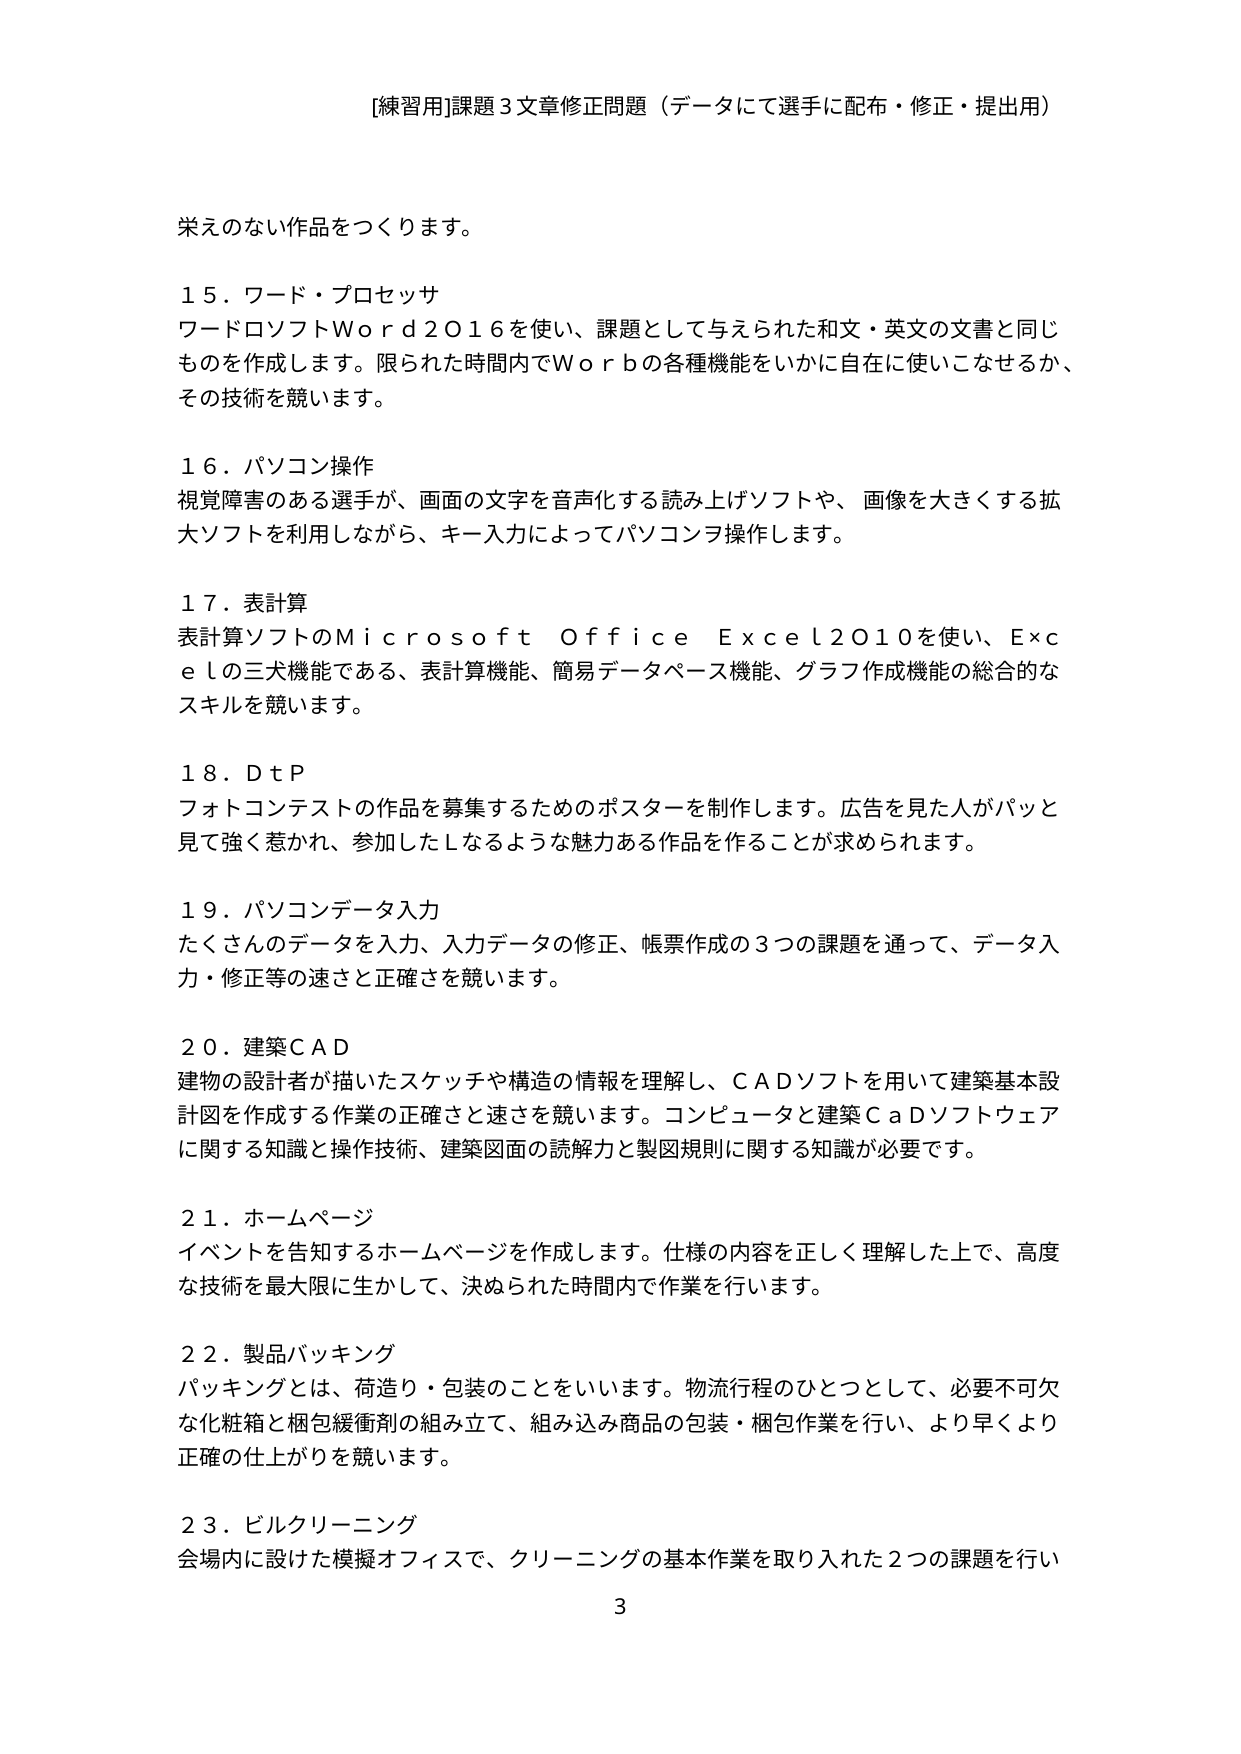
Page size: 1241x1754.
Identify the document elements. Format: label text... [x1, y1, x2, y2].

text 視覚障害のある選手が、画面の文字を音声化する読み上げソフトや、 画像を大きくする拡大ソフトを利用しながら、キー入力によってパソコンヲ操作します。 [177, 482, 1063, 550]
text ２３．ビルクリーニング [177, 1507, 1063, 1541]
text フォトコンテストの作品を募集するためのポスターを制作します。広告を見た人がパッと見て強く惹かれ、参加したＬなるような魅力ある作品を作ることが求められます。 [177, 789, 1063, 858]
text イベントを告知するホームベージを作成します。仕様の内容を正しく理解した上で、高度な技術を最大限に生かして、決ぬられた時間内で作業を行います。 [177, 1233, 1063, 1302]
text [177, 208, 1063, 243]
text ２０．建築ＣＡＤ [177, 1028, 1063, 1063]
text １８．ＤｔＰ [177, 755, 1063, 789]
text たくさんのデータを入力、入力データの修正、帳票作成の３つの課題を通って、データ入力・修正等の速さと正確さを競います。 [177, 926, 1063, 994]
text ２１．ホームページ [177, 1199, 1063, 1233]
text １６．パソコン操作 [177, 448, 1063, 482]
text ワードロソフトＷｏｒｄ２Ｏ１６を使い、課題として与えられた和文・英文の文書と同じものを作成します。限られた時間内でＷｏｒｂの各種機能をいかに自在に使いこなせるか、その技術を競います。 [177, 311, 1063, 413]
text パッキングとは、荷造り・包装のことをいいます。物流行程のひとつとして、必要不可欠な化粧箱と梱包緩衝剤の組み立て、組み込み商品の包装・梱包作業を行い、より早くより正確の仕上がりを競います。 [177, 1370, 1063, 1473]
text １７．表計算 [177, 584, 1063, 618]
text １９．パソコンデータ入力 [177, 892, 1063, 926]
text １５．ワード・プロセッサ [177, 277, 1063, 311]
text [177, 1541, 1063, 1575]
text 建物の設計者が描いたスケッチや構造の情報を理解し、ＣＡＤソフトを用いて建築基本設計図を作成する作業の正確さと速さを競います。コンピュータと建築ＣａＤソフトウェアに関する知識と操作技術、建築図面の読解力と製図規則に関する知識が必要です。 [177, 1063, 1063, 1165]
text ２２．製品バッキング [177, 1336, 1063, 1370]
text 表計算ソフトのＭｉｃｒｏｓｏｆｔ Ｏｆｆｉｃｅ Ｅｘｃｅｌ２Ｏ１０を使い、Ｅ×ｃｅｌの三犬機能である、表計算機能、簡易データペース機能、グラフ作成機能の総合的なスキルを競います。 [177, 618, 1063, 721]
